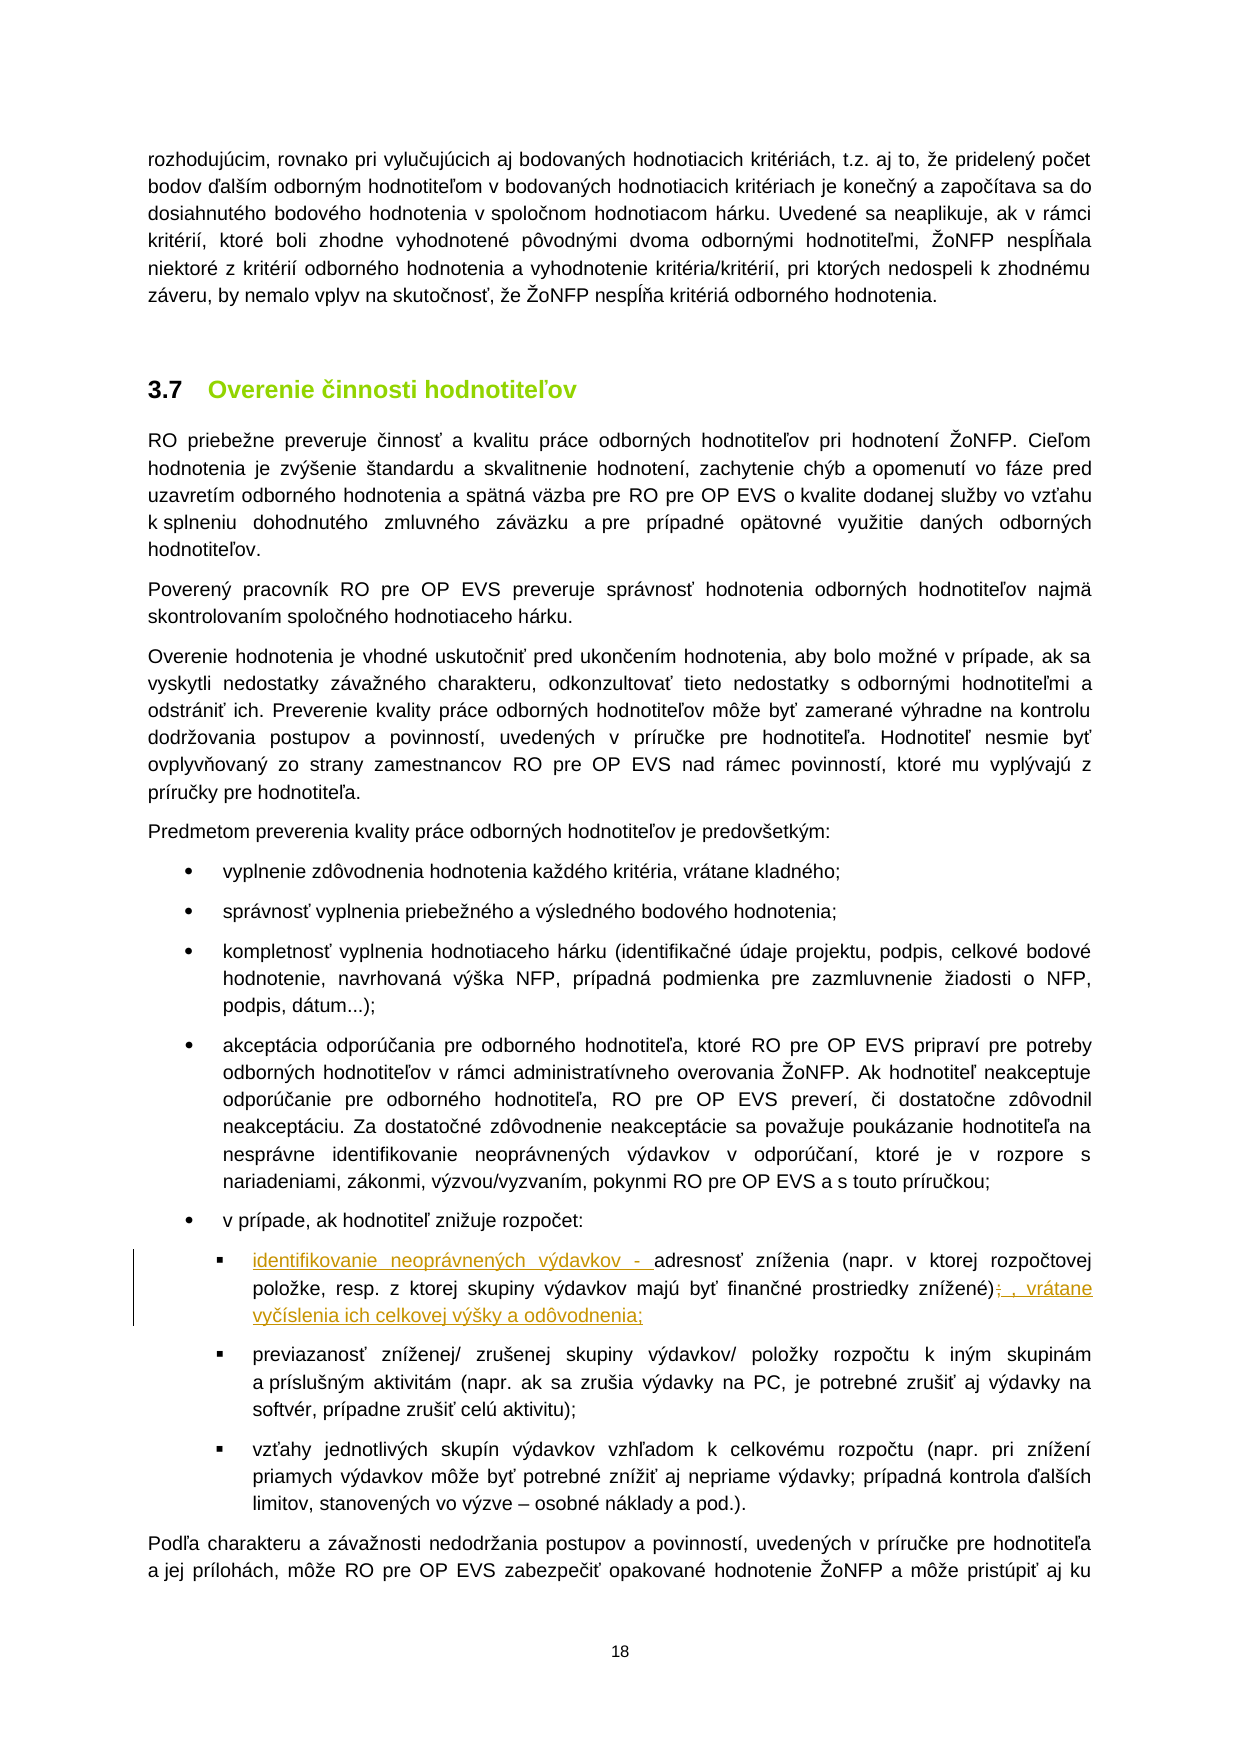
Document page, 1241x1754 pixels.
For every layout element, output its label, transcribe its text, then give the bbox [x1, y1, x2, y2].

text vzťahy jednotlivých skupín výdavkov vzhľadom k celkovému rozpočtu (napr. pri znížení priamych výdavkov môže byť potrebné znížiť aj nepriame výdavky; prípadná kontrola ďalších limitov, stanovených vo výzve – osobné náklady a pod.). [215, 1437, 1092, 1515]
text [148, 1532, 1092, 1582]
text RO priebežne preveruje činnosť a kvalitu práce odborných hodnotiteľov pri hodnotení ŽoNFP. Cieľom hodnotenia je zvýšenie štandardu a skvalitnenie hodnotení, zachytenie chýb a opomenutí vo fáze pred uzavretím odborného hodnotenia a spätná väzba pre RO pre OP EVS o kvalite dodanej služby vo vzťahu k splneniu dohodnutého zmluvného záväzku a pre prípadné opätovné využitie daných odborných hodnotiteľov. [148, 429, 1092, 561]
list kompletnosť vyplnenia hodnotiaceho hárku (identifikačné údaje projektu, podpis, celkové bodové hodnotenie, navrhovaná výška NFP, prípadná podmienka pre zazmluvnenie žiadosti o NFP, podpis, dátum...); [185, 939, 1092, 1017]
text adresnosť zníženia (napr. v ktorej rozpočtovej položke, resp. z ktorej skupiny výdavkov majú byť finančné prostriedky znížené) [215, 1249, 1092, 1326]
subtitle Overenie činnosti hodnotiteľov [148, 376, 1092, 404]
list akceptácia odporúčania pre odborného hodnotiteľa, ktoré RO pre OP EVS pripraví pre potreby odborných hodnotiteľov v rámci administratívneho overovania ŽoNFP. Ak hodnotiteľ neakceptuje odporúčanie pre odborného hodnotiteľa, RO pre OP EVS preverí, či dostatočne zdôvodnil neakceptáciu. Za dostatočné zdôvodnenie neakceptácie sa považuje poukázanie hodnotiteľa na nesprávne identifikovanie neoprávnených výdavkov v odporúčaní, ktoré je v rozpore s nariadeniami, zákonmi, výzvou/vyzvaním, pokynmi RO pre OP EVS a s touto príručkou; [186, 1034, 1092, 1192]
text Predmetom preverenia kvality práce odborných hodnotiteľov je predovšetkým: [148, 820, 1092, 843]
text previazanosť zníženej/ zrušenej skupiny výdavkov/ položky rozpočtu k iným skupinám a príslušným aktivitám (napr. ak sa zrušia výdavky na PC, je potrebné zrušiť aj výdavky na softvér, prípadne zrušiť celú aktivitu); [215, 1343, 1092, 1421]
text Poverený pracovník RO pre OP EVS preveruje správnosť hodnotenia odborných hodnotiteľov najmä skontrolovaním spoločného hodnotiaceho hárku. [148, 578, 1092, 628]
list vyplnenie zdôvodnenia hodnotenia každého kritéria, vrátane kladného; [185, 860, 1092, 883]
list v prípade, ak hodnotiteľ znižuje rozpočet: [186, 1209, 1092, 1232]
text Overenie hodnotenia je vhodné uskutočniť pred ukončením hodnotenia, aby bolo možné v prípade, ak sa vyskytli nedostatky závažného charakteru, odkonzultovať tieto nedostatky s odbornými hodnotiteľmi a odstrániť ich. Preverenie kvality práce odborných hodnotiteľov môže byť zamerané výhradne na kontrolu dodržovania postupov a povinností, uvedených v príručke pre hodnotiteľa. Hodnotiteľ nesmie byť ovplyvňovaný zo strany zamestnancov RO pre OP EVS nad rámec povinností, ktoré mu vyplývajú z príručky pre hodnotiteľa. [148, 644, 1092, 803]
list správnosť vyplnenia priebežného a výsledného bodového hodnotenia; [185, 900, 1092, 922]
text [148, 148, 1092, 306]
